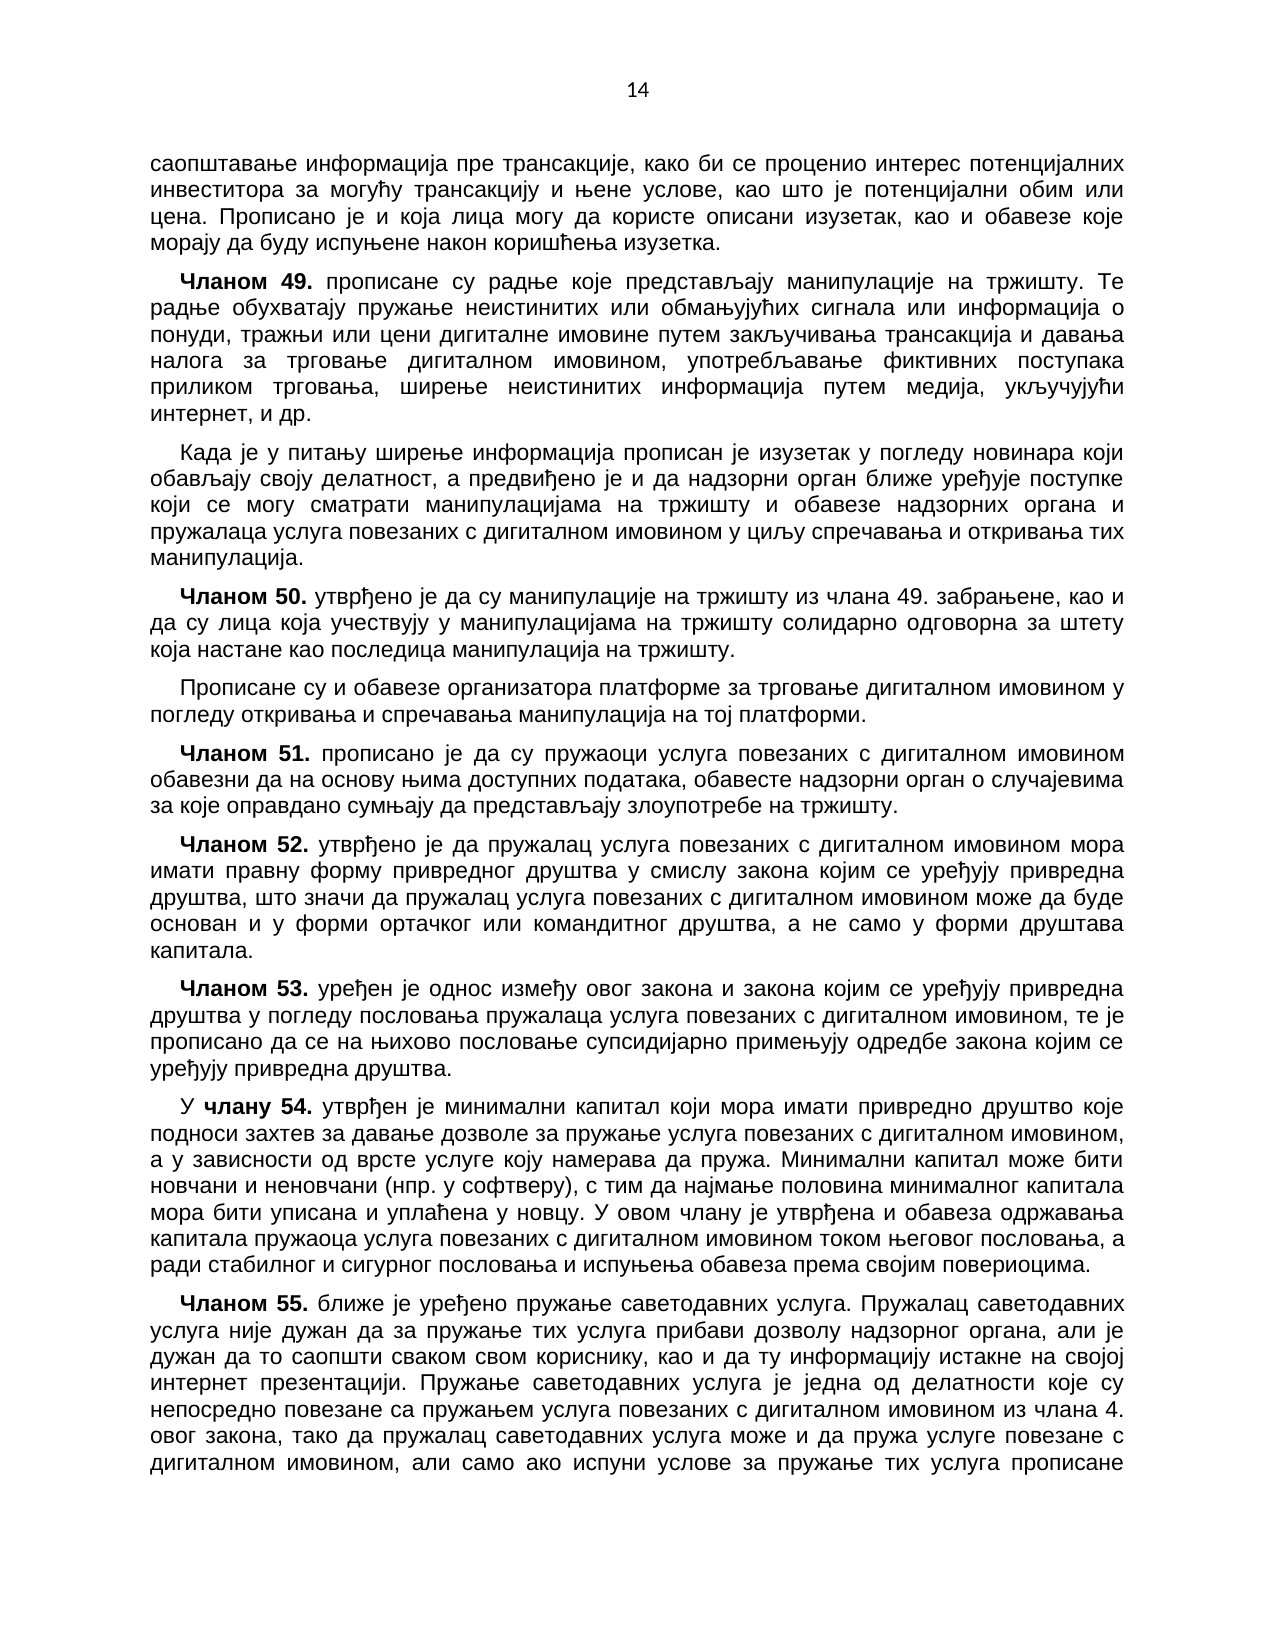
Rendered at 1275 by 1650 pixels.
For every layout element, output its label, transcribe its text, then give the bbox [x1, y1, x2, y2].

text Чланом 50. утврђено је да су манипулације на тржишту из члана 49. забрањене, као и да су лица која учествују у манипулацијама на тржишту солидарно одговорна за штету која настане као последица манипулација на тржишту. [150, 583, 1125, 662]
text Чланом 49. прописане су радње које представљају манипулације на тржишту. Те радње обухватају пружање неистинитих или обмањујућих сигнала или информација о понуди, тражњи или цени дигиталне имовине путем закључивања трансакција и давања налога за трговање дигиталном имовином, употребљавање фиктивних поступака приликом трговања, ширење неистинитих информација путем медија, укључујући интернет, и др. [150, 268, 1125, 426]
text У члану 54. утврђен је минимални капитал који мора имати привредно друштво које подноси захтев за давање дозволе за пружање услуга повезаних с дигиталном имовином, а у зависности од врсте услуге коју намерава да пружа. Минимални капитал може бити новчани и неновчани (нпр. у софтверу), с тим да најмање половина минималног капитала мора бити уписана и уплаћена у новцу. У овом члану је утврђена и обавеза одржавања капитала пружаоца услуга повезаних с дигиталном имовином током његовог пословања, а ради стабилног и сигурног пословања и испуњења обавеза према својим повериоцима. [150, 1093, 1125, 1278]
text Чланом 52. утврђено је да пружалац услуга повезаних с дигиталном имовином мора имати правну форму привредног друштва у смислу закона којим се уређују привредна друштва, што значи да пружалац услуга повезаних с дигиталном имовином може да буде основан и у форми ортачког или командитног друштва, а не само у форми друштава капитала. [150, 831, 1125, 963]
text Прописане су и обавезе организатора платформе за трговање дигиталном имовином у погледу откривања и спречавања манипулација на тој платформи. [150, 674, 1125, 727]
text Када је у питању ширење информација прописан је изузетак у погледу новинара који обављају своју делатност, а предвиђено је и да надзорни орган ближе уређује поступке који се могу сматрати манипулацијама на тржишту и обавезе надзорних органа и пружалаца услуга повезаних с дигиталном имовином у циљу спречавања и откривања тих манипулација. [150, 438, 1125, 570]
text Чланом 51. прописано је да су пружаоци услуга повезаних с дигиталном имовином обавезни да на основу њима доступних података, обавесте надзорни орган о случајевима за које оправдано сумњају да представљају злоупотребе на тржишту. [150, 739, 1125, 819]
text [150, 150, 1125, 255]
text Чланом 53. уређен је однос између овог закона и закона којим се уређују привредна друштва у погледу пословања пружалаца услуга повезаних с дигиталном имовином, те је прописано да се на њихово пословање супсидијарно примењују одредбе закона којим се уређују привредна друштва. [150, 975, 1125, 1081]
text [150, 1290, 1125, 1475]
